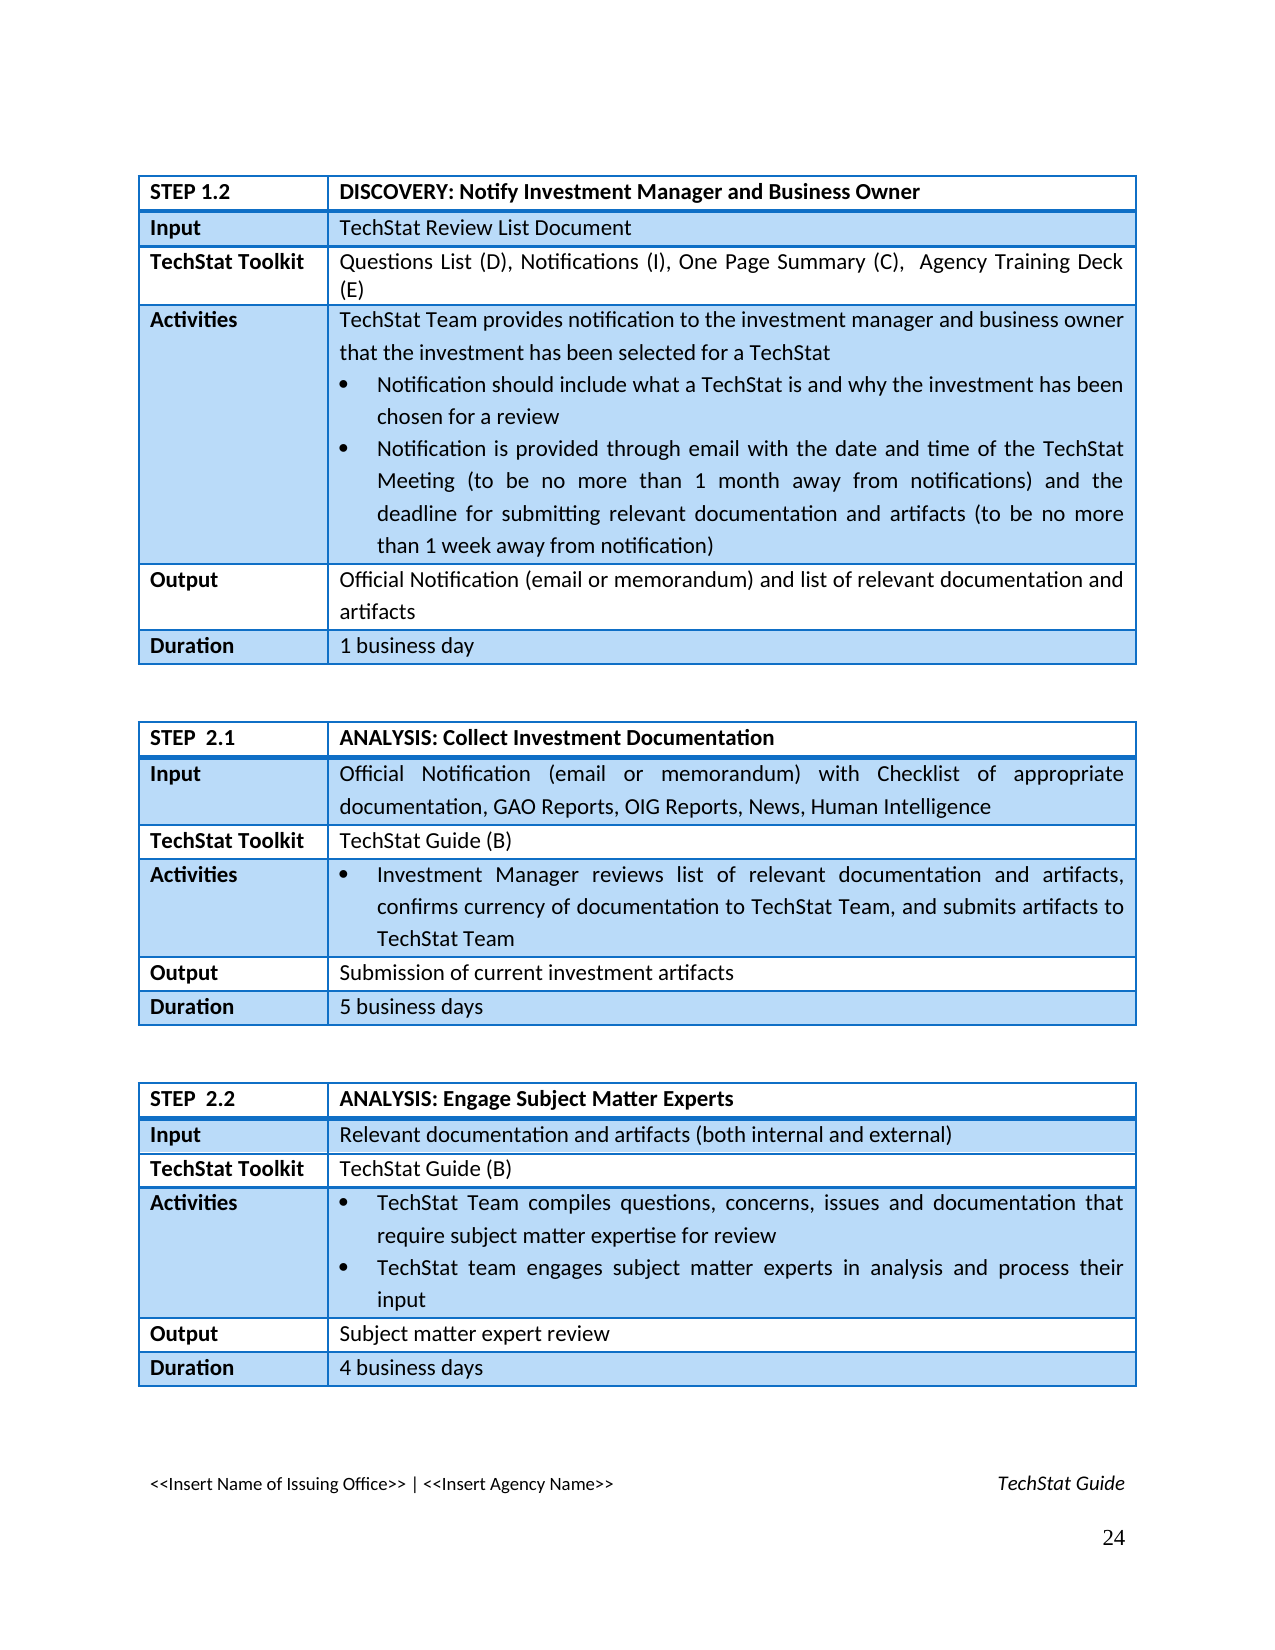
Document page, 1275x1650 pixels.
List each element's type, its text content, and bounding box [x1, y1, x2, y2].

table_header STEP 1.2 [140, 177, 327, 209]
table_cell TechStat Toolkit [140, 248, 327, 303]
table_cell Submission of current investment artifacts [329, 958, 1135, 990]
table_cell Input [140, 213, 327, 245]
table_cell Official Notification (email or memorandum) and list of relevant documentation and artifacts [329, 565, 1135, 629]
table_cell Output [140, 1319, 327, 1351]
table_cell TechStat Toolkit [140, 1155, 327, 1186]
table_cell TechStat Guide (B) [329, 1155, 1135, 1186]
table_cell Activities [140, 1189, 327, 1317]
table_cell TechStat Review List Document [329, 213, 1135, 245]
table_cell 5 business days [329, 992, 1135, 1024]
table_cell 4 business days [329, 1353, 1135, 1385]
table_cell Investment Manager reviews list of relevant documentation and artifacts, confirms currency of documentation to TechStat Team, and submits artifacts to TechStat Team [329, 860, 1135, 956]
table_cell TechStat Team compiles questions, concerns, issues and documentation that require subject matter expertise for review TechStat team engages subject matter experts in analysis and process their input [329, 1189, 1135, 1317]
table_cell Output [140, 565, 327, 629]
table_header ANALYSIS: Collect Investment Documentation [329, 723, 1135, 755]
table_header DISCOVERY: Notify Investment Manager and Business Owner [329, 177, 1135, 209]
table_cell Relevant documentation and artifacts (both internal and external) [329, 1121, 1135, 1152]
table_cell Input [140, 760, 327, 824]
table_header STEP 2.2 [140, 1084, 327, 1116]
table_cell Input [140, 1121, 327, 1152]
table_cell Duration [140, 1353, 327, 1385]
table_cell Questions List (D), Notifications (I), One Page Summary (C), Agency Training Deck (E) [329, 248, 1135, 303]
table_cell TechStat Toolkit [140, 826, 327, 858]
table_cell TechStat Team provides notification to the investment manager and business owner that the investment has been selected for a TechStat Notification should include what a TechStat is and why the investment has been chosen for a review Notification is provided through email with the date and time of the TechStat Meeting (to be no more than 1 month away from notifications) and the deadline for submitting relevant documentation and artifacts (to be no more than 1 week away from notification) [329, 306, 1135, 563]
table_header STEP 2.1 [140, 723, 327, 755]
table_cell Activities [140, 306, 327, 563]
table_cell TechStat Guide (B) [329, 826, 1135, 858]
table_header ANALYSIS: Engage Subject Matter Experts [329, 1084, 1135, 1116]
table_cell Output [140, 958, 327, 990]
table_cell Activities [140, 860, 327, 956]
table_cell Official Notification (email or memorandum) with Checklist of appropriate documentation, GAO Reports, OIG Reports, News, Human Intelligence [329, 760, 1135, 824]
table_cell Subject matter expert review [329, 1319, 1135, 1351]
table_cell 1 business day [329, 631, 1135, 663]
table_cell Duration [140, 631, 327, 663]
table_cell Duration [140, 992, 327, 1024]
